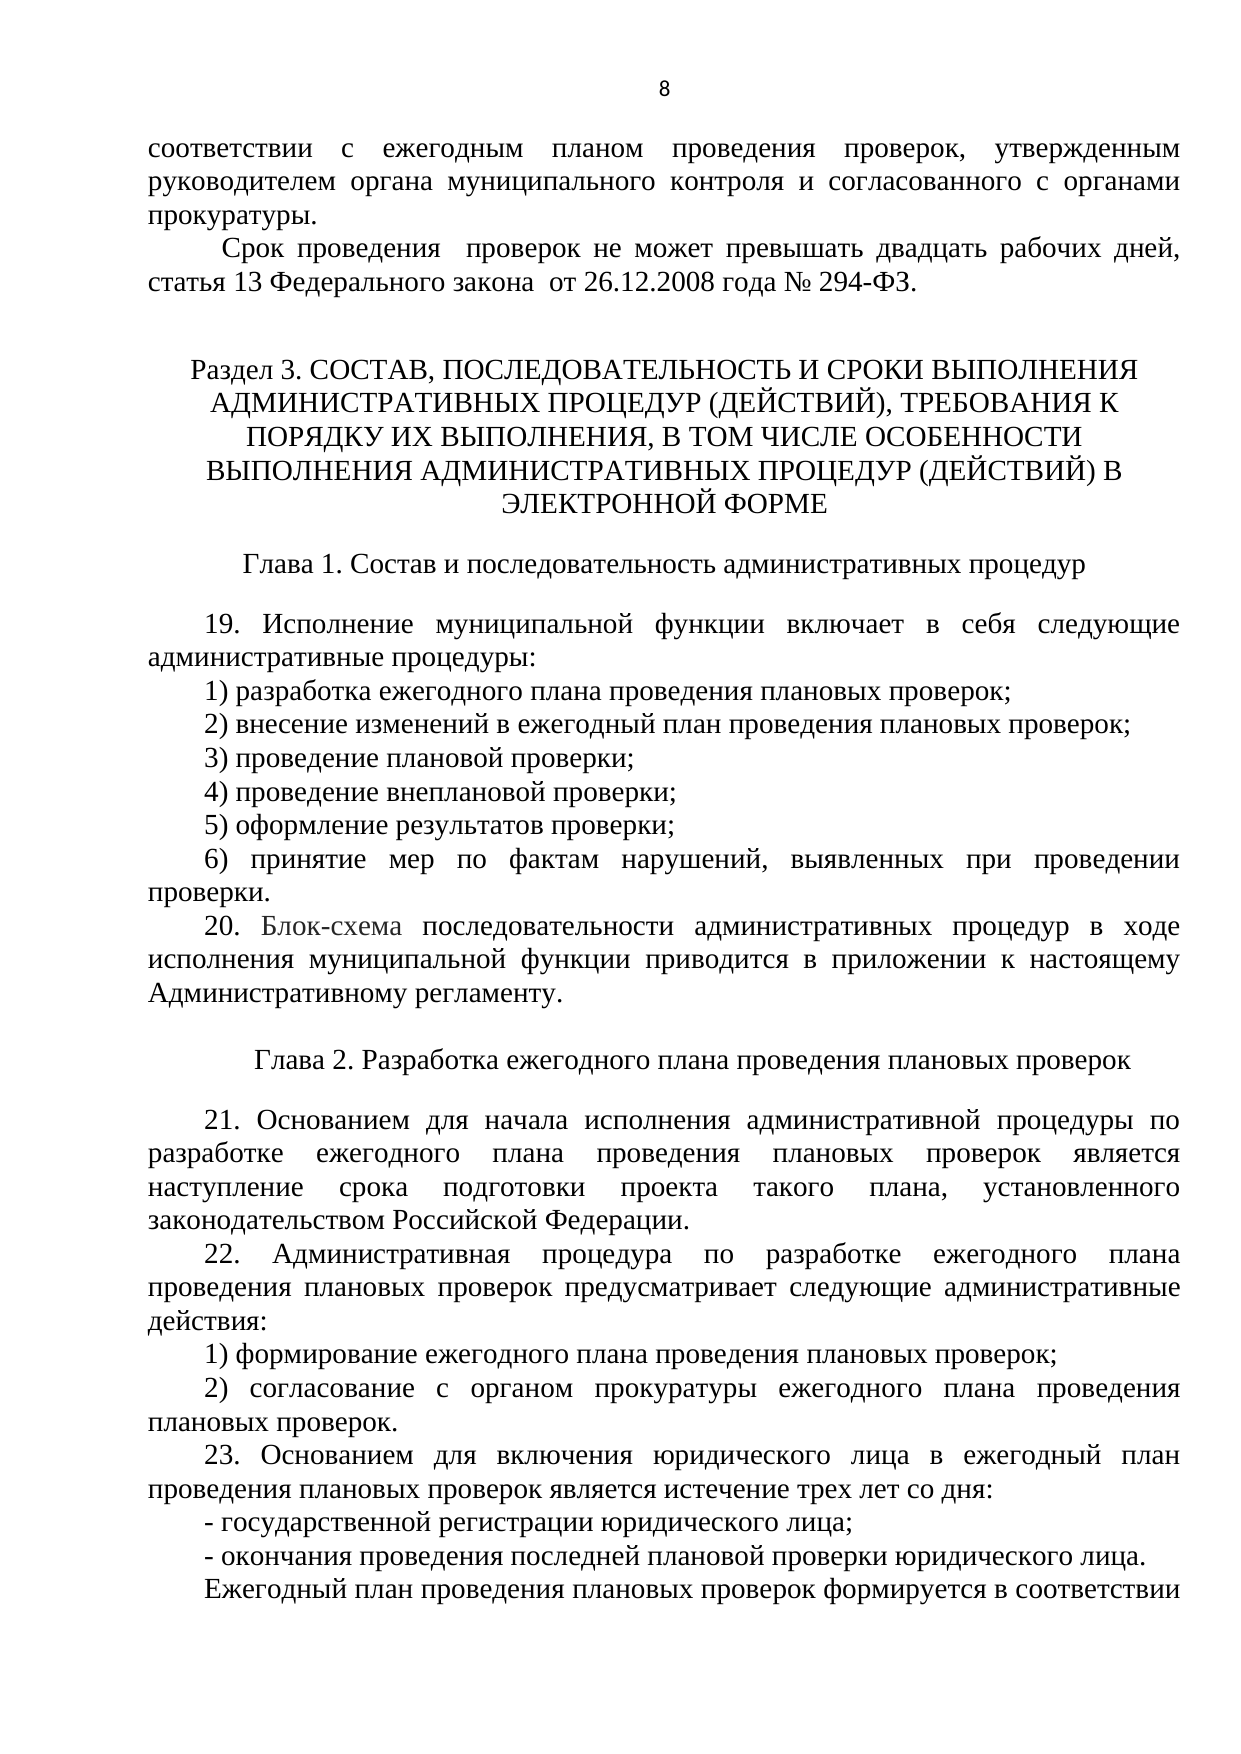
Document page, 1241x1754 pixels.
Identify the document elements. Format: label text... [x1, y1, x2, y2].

text 21. Основанием для начала исполнения административной процедуры по разработке ежегодного плана проведения плановых проверок является наступление срока подготовки проекта такого плана, установленного законодательством Российской Федерации. [148, 1102, 1181, 1236]
text Раздел 3. СОСТАВ, ПОСЛЕДОВАТЕЛЬНОСТЬ И СРОКИ ВЫПОЛНЕНИЯ [148, 352, 1181, 386]
text - государственной регистрации юридического лица; [148, 1504, 1181, 1538]
text 23. Основанием для включения юридического лица в ежегодный план проведения плановых проверок является истечение трех лет со дня: [148, 1437, 1181, 1504]
text 4) проведение внеплановой проверки; [148, 774, 1181, 807]
text 5) оформление результатов проверки; [148, 807, 1181, 841]
text 2) внесение изменений в ежегодный план проведения плановых проверок; [148, 707, 1181, 740]
text 1) формирование ежегодного плана проведения плановых проверок; [148, 1337, 1181, 1370]
text 1) разработка ежегодного плана проведения плановых проверок; [148, 673, 1181, 707]
text 19. Исполнение муниципальной функции включает в себя следующие административные процедуры: [148, 606, 1181, 673]
text 22. Административная процедура по разработке ежегодного плана проведения плановых проверок предусматривает следующие административные действия: [148, 1236, 1181, 1337]
text 20. Блок-схема последовательности административных процедур в ходе исполнения муниципальной функции приводится в приложении к настоящему Административному регламенту. [148, 908, 1181, 1008]
text АДМИНИСТРАТИВНЫХ ПРОЦЕДУР (ДЕЙСТВИЙ), ТРЕБОВАНИЯ К ПОРЯДКУ ИХ ВЫПОЛНЕНИЯ, В ТОМ ЧИСЛЕ ОСОБЕННОСТИ ВЫПОЛНЕНИЯ АДМИНИСТРАТИВНЫХ ПРОЦЕДУР (ДЕЙСТВИЙ) В ЭЛЕКТРОННОЙ ФОРМЕ [148, 386, 1181, 520]
text 6) принятие мер по фактам нарушений, выявленных при проведении проверки. [148, 841, 1181, 908]
text Срок проведения проверок не может превышать двадцать рабочих дней, статья 13 Федерального закона от 26.12.2008 года № 294-ФЗ. [148, 231, 1181, 298]
text Глава 1. Состав и последовательность административных процедур [148, 546, 1181, 579]
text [148, 1571, 1181, 1605]
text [148, 130, 1181, 231]
text Глава 2. Разработка ежегодного плана проведения плановых проверок [148, 1042, 1181, 1076]
text 3) проведение плановой проверки; [148, 740, 1181, 774]
text - окончания проведения последней плановой проверки юридического лица. [148, 1538, 1181, 1571]
text 2) согласование с органом прокуратуры ежегодного плана проведения плановых проверок. [148, 1370, 1181, 1437]
